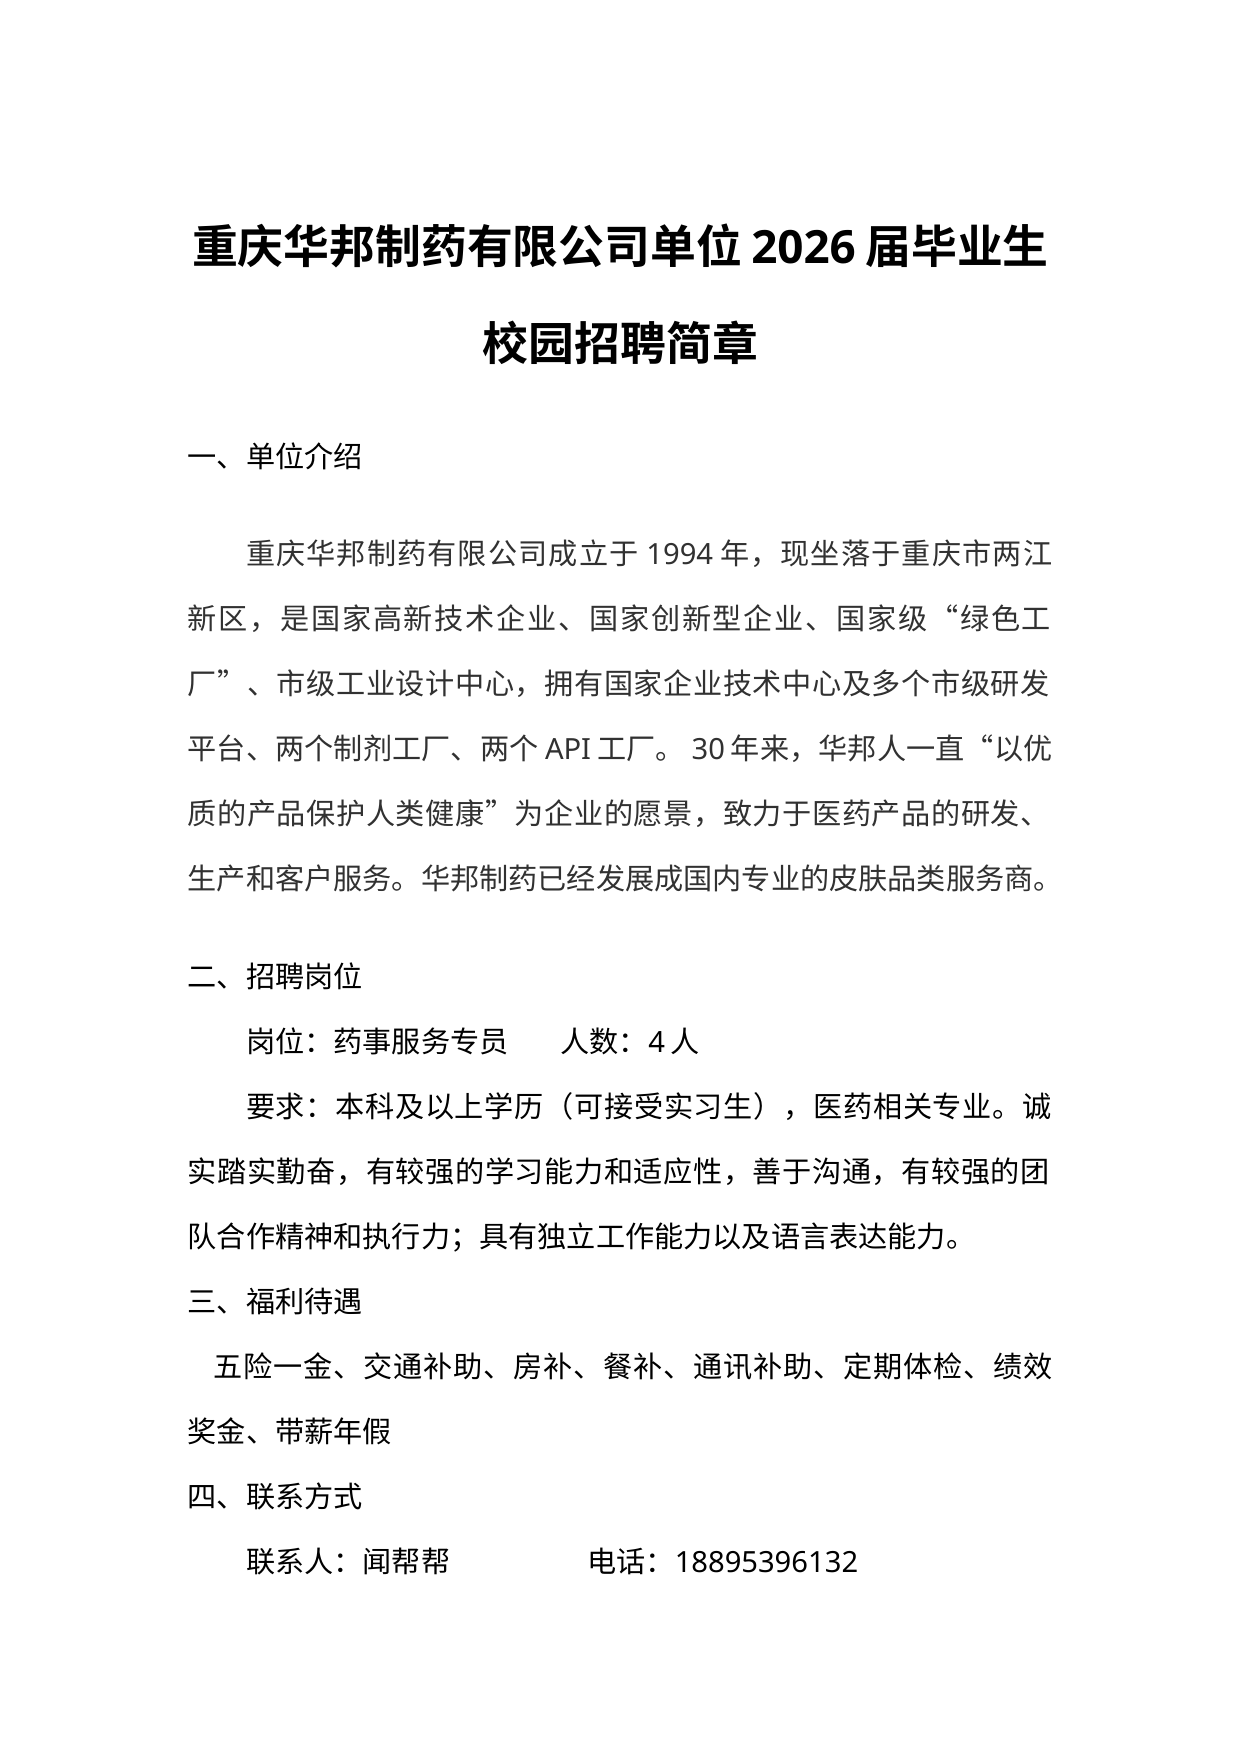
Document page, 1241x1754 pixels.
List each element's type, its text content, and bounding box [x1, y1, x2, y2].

text 四、联系方式 [187, 1462, 1053, 1527]
text 三、福利待遇 [187, 1267, 1053, 1332]
text 五险一金、交通补助、房补、餐补、通讯补助、定期体检、绩效奖金、带薪年假 [187, 1332, 1053, 1462]
list 单位介绍 [187, 422, 1053, 487]
text 重庆华邦制药有限公司成立于1994年，现坐落于重庆市两江新区，是国家高新技术企业、国家创新型企业、国家级“绿色工厂”、市级工业设计中心，拥有国家企业技术中心及多个市级研发平台、两个制剂工厂、两个API工厂。 30年来，华邦人一直“以优质的产品保护人类健康”为企业的愿景，致力于医药产品的研发、生产和客户服务。华邦制药已经发展成国内专业的皮肤品类服务商。 [187, 519, 1053, 909]
text 二、招聘岗位 [187, 942, 1053, 1007]
text 要求：本科及以上学历（可接受实习生），医药相关专业。诚实踏实勤奋，有较强的学习能力和适应性，善于沟通，有较强的团队合作精神和执行力；具有独立工作能力以及语言表达能力。 [187, 1072, 1053, 1267]
text 岗位：药事服务专员 人数：4人 [187, 1007, 1053, 1072]
text 联系人：闻帮帮 电话：18895396132 [187, 1527, 1053, 1592]
text 重庆华邦制药有限公司单位2026届毕业生校园招聘简章 [187, 194, 1053, 389]
